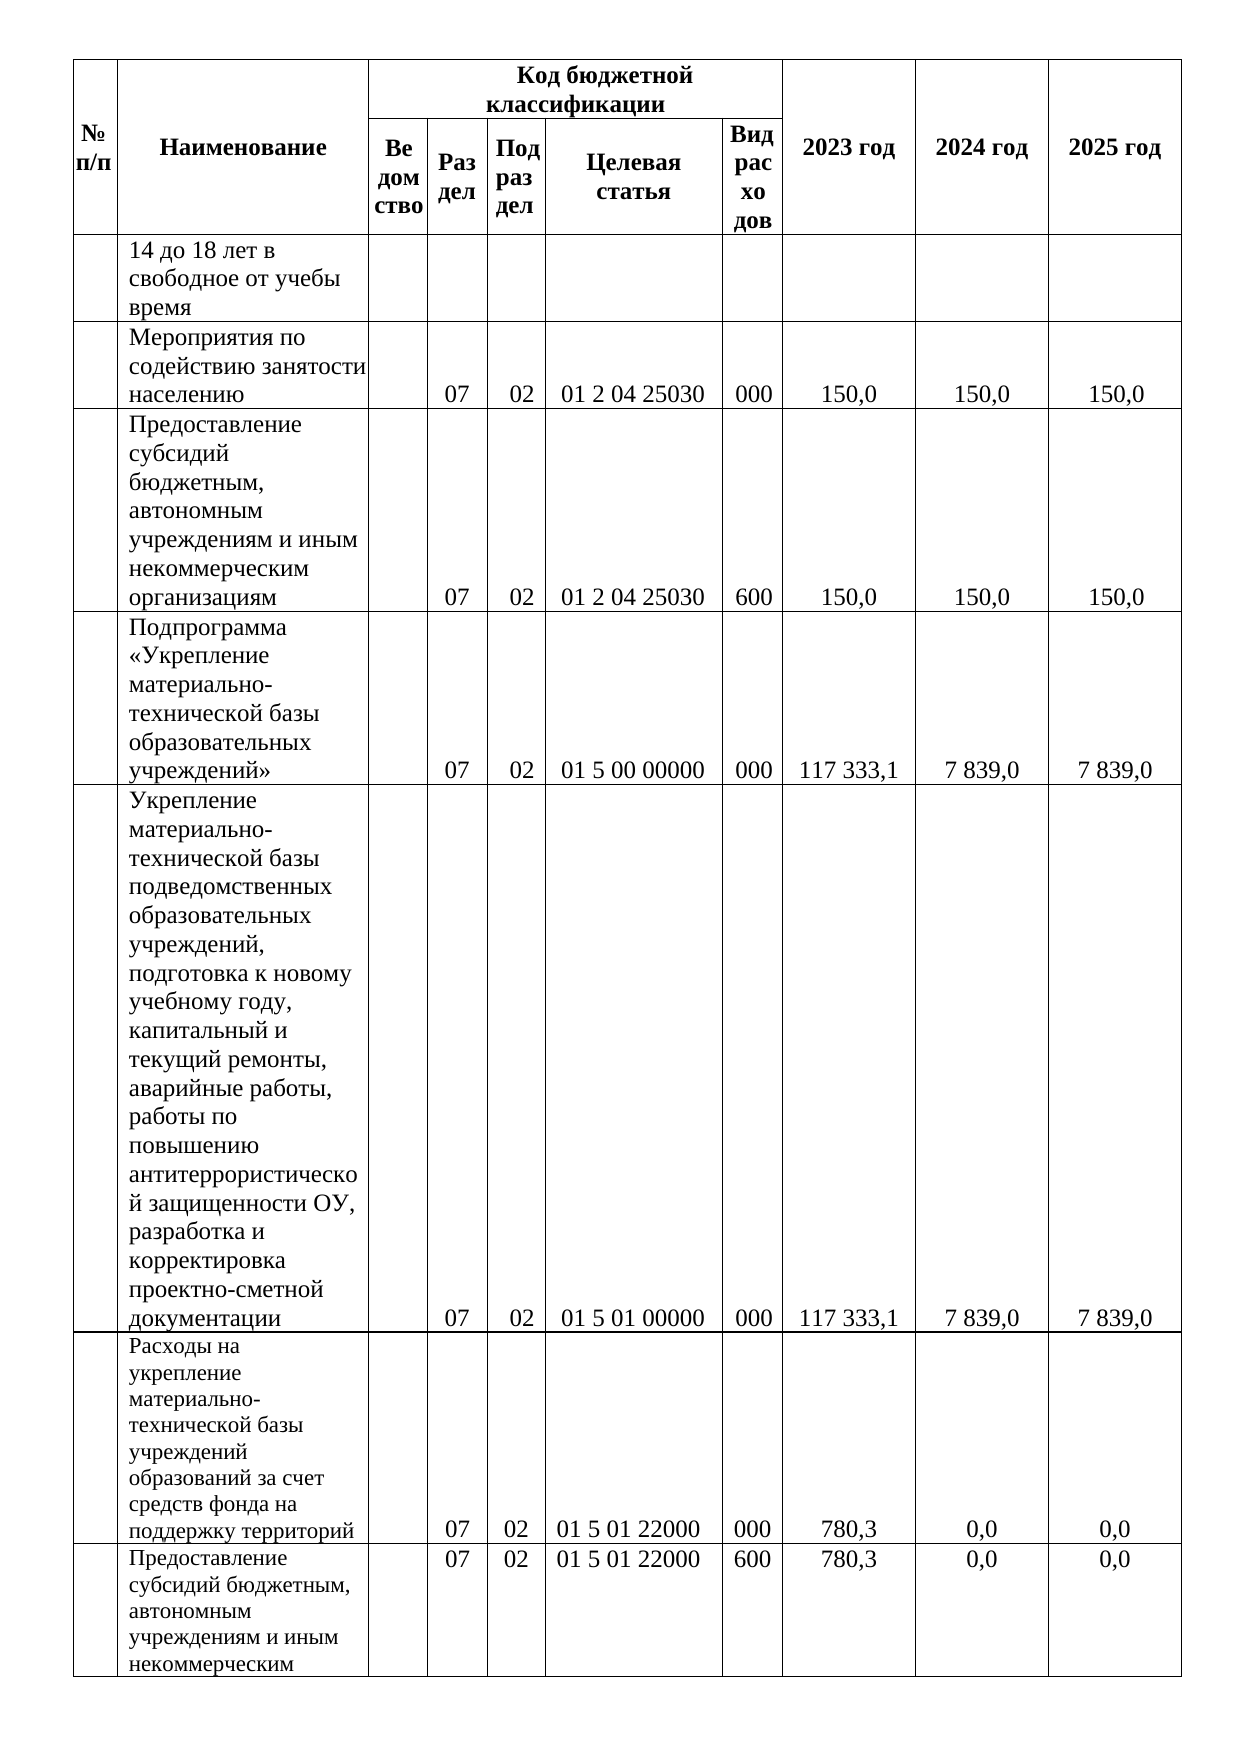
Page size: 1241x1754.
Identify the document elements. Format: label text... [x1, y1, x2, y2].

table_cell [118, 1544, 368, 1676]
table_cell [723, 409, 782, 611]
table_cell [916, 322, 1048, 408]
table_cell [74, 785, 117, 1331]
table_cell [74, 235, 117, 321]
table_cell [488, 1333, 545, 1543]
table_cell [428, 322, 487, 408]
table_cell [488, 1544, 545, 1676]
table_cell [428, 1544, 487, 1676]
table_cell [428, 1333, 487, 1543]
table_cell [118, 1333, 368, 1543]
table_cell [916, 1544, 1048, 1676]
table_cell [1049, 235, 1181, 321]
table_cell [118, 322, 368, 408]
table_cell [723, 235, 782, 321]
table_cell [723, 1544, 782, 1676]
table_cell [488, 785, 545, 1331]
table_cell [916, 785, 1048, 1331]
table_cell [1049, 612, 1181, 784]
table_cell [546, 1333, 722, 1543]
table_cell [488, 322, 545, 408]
table_cell Ве дом ство [369, 119, 427, 234]
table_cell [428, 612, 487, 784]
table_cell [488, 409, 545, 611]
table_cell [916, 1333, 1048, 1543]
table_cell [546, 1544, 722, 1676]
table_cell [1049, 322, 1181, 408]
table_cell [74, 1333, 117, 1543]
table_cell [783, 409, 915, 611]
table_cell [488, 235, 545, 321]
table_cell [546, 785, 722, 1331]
table_header Код бюджетной классификации [369, 60, 782, 118]
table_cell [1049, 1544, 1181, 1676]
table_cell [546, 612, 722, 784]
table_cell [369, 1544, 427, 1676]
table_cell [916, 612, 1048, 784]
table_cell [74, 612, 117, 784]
table_header 2024 год [916, 60, 1048, 234]
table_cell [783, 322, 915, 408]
table_header 2025 год [1049, 60, 1181, 234]
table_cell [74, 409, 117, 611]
table_header № п/п [74, 60, 117, 234]
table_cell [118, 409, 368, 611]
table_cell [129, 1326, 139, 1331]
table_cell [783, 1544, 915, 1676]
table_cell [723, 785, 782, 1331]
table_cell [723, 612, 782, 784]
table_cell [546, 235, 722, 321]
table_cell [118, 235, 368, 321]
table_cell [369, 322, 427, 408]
table_cell Под раз дел [488, 119, 545, 234]
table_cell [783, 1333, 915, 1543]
table_cell Целевая статья [546, 119, 722, 234]
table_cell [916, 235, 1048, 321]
table_cell Вид рас хо дов [723, 119, 782, 234]
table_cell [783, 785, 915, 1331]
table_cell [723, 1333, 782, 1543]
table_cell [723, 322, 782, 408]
table_header 2023 год [783, 60, 915, 234]
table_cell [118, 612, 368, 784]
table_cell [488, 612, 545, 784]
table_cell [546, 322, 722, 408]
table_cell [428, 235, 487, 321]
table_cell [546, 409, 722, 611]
table_cell Раз дел [428, 119, 487, 234]
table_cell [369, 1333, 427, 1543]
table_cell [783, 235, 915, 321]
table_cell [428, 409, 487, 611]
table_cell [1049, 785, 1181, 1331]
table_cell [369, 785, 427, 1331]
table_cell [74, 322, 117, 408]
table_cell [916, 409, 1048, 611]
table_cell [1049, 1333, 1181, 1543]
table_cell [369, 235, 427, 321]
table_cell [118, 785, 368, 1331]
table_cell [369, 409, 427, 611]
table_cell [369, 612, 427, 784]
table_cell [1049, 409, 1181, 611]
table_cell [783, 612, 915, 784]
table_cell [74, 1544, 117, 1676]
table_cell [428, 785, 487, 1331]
table_header Наименование [118, 60, 368, 234]
